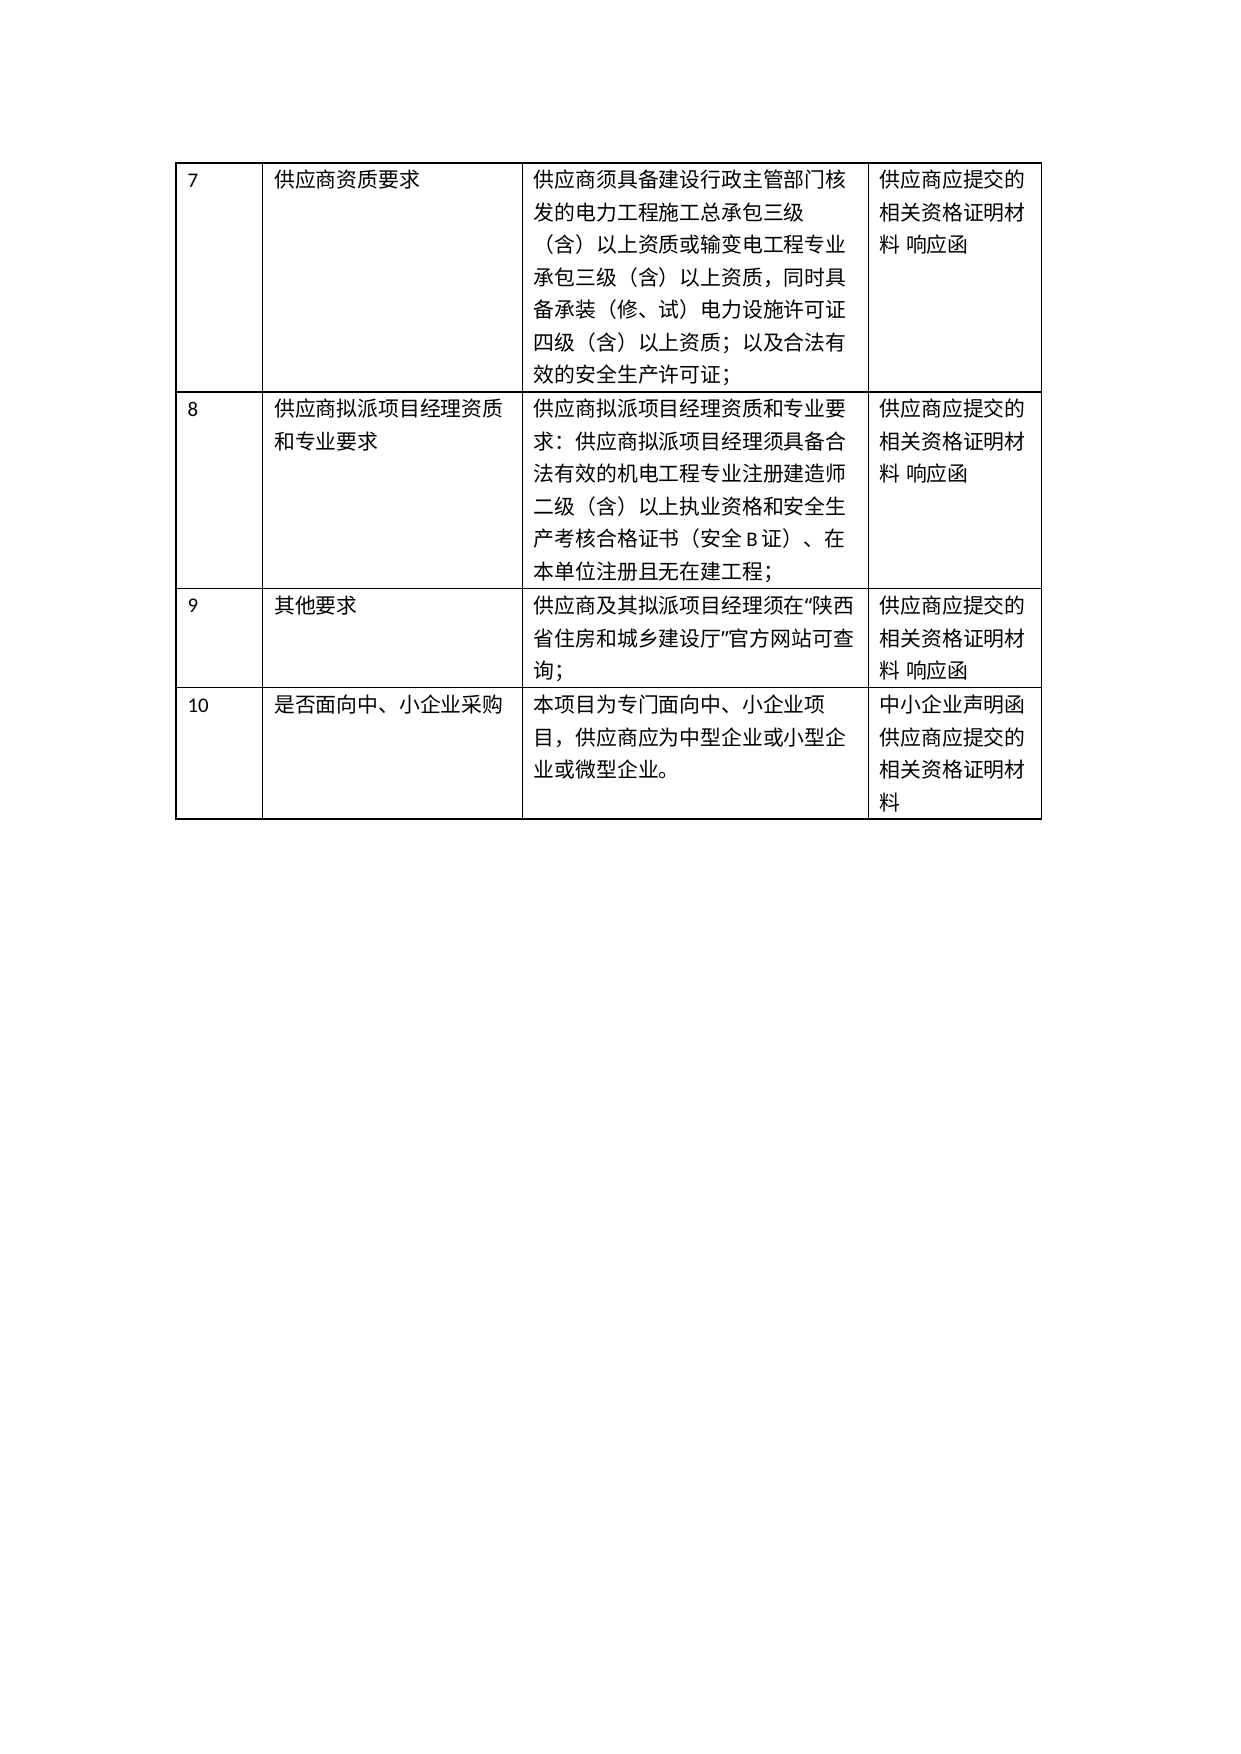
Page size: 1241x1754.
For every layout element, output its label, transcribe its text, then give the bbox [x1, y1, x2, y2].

table_cell 供应商资质要求 [263, 164, 522, 391]
table_cell 10 [177, 688, 262, 818]
table_cell 7 [177, 164, 262, 391]
table_cell 是否面向中、小企业采购 [263, 688, 522, 818]
table_cell 供应商拟派项目经理资质和专业要求 [263, 393, 522, 588]
table_cell 供应商拟派项目经理资质和专业要求：供应商拟派项目经理须具备合法有效的机电工程专业注册建造师二级（含）以上执业资格和安全生产考核合格证书（安全B证）、在本单位注册且无在建工程； [523, 393, 868, 588]
table_cell 9 [177, 589, 262, 687]
table_cell 供应商须具备建设行政主管部门核发的电力工程施工总承包三级（含）以上资质或输变电工程专业承包三级（含）以上资质，同时具备承装（修、试）电力设施许可证四级（含）以上资质；以及合法有效的安全生产许可证； [523, 164, 868, 391]
table_cell 供应商应提交的相关资格证明材料 响应函 [869, 164, 1041, 391]
table_cell 8 [177, 393, 262, 588]
table_cell 中小企业声明函 供应商应提交的相关资格证明材料 [869, 688, 1041, 818]
table_cell 供应商应提交的相关资格证明材料 响应函 [869, 589, 1041, 687]
table_cell 供应商应提交的相关资格证明材料 响应函 [869, 393, 1041, 588]
table_cell 本项目为专门面向中、小企业项目，供应商应为中型企业或小型企业或微型企业。 [523, 688, 868, 818]
table_cell 供应商及其拟派项目经理须在“陕西省住房和城乡建设厅”官方网站可查询； [523, 589, 868, 687]
table_cell 其他要求 [263, 589, 522, 687]
